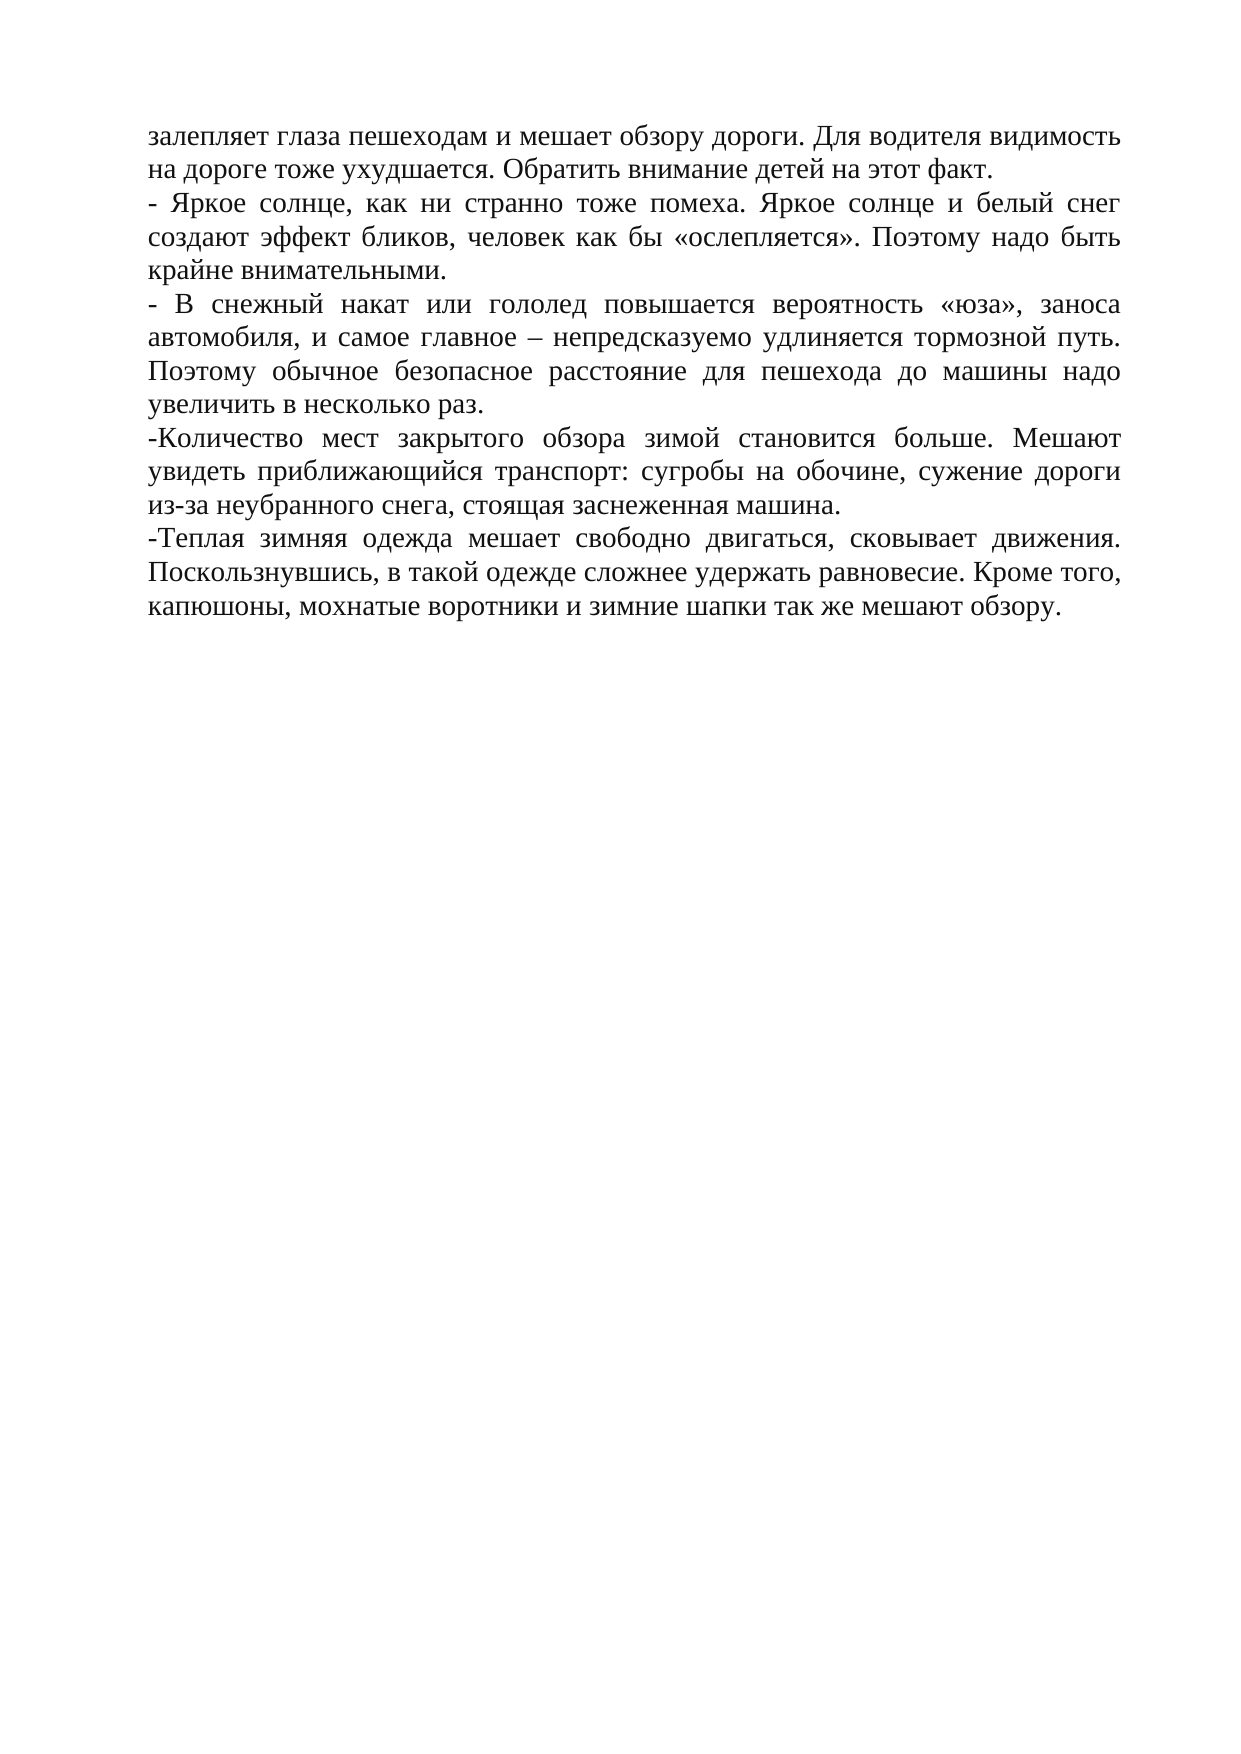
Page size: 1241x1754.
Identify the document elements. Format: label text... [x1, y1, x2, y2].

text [177, 118, 1152, 185]
text -Количество мест закрытого обзора зимой становится больше. Мешают увидеть приближающийся транспорт: сугробы на обочине, сужение дороги из-за неубранного снега, стоящая заснеженная машина. [177, 420, 1152, 521]
text - Яркое солнце, как ни странно тоже помеха. Яркое солнце и белый снег создают эффект бликов, человек как бы «ослепляется». Поэтому надо быть крайне внимательными. [177, 185, 1152, 286]
text -Теплая зимняя одежда мешает свободно двигаться, сковывает движения. Поскользнувшись, в такой одежде сложнее удержать равновесие. Кроме того, капюшоны, мохнатые воротники и зимние шапки так же мешают обзору. [177, 521, 1152, 621]
text - В снежный накат или гололед повышается вероятность «юза», заноса автомобиля, и самое главное – непредсказуемо удлиняется тормозной путь. Поэтому обычное безопасное расстояние для пешехода до машины надо увеличить в несколько раз. [177, 286, 1152, 420]
